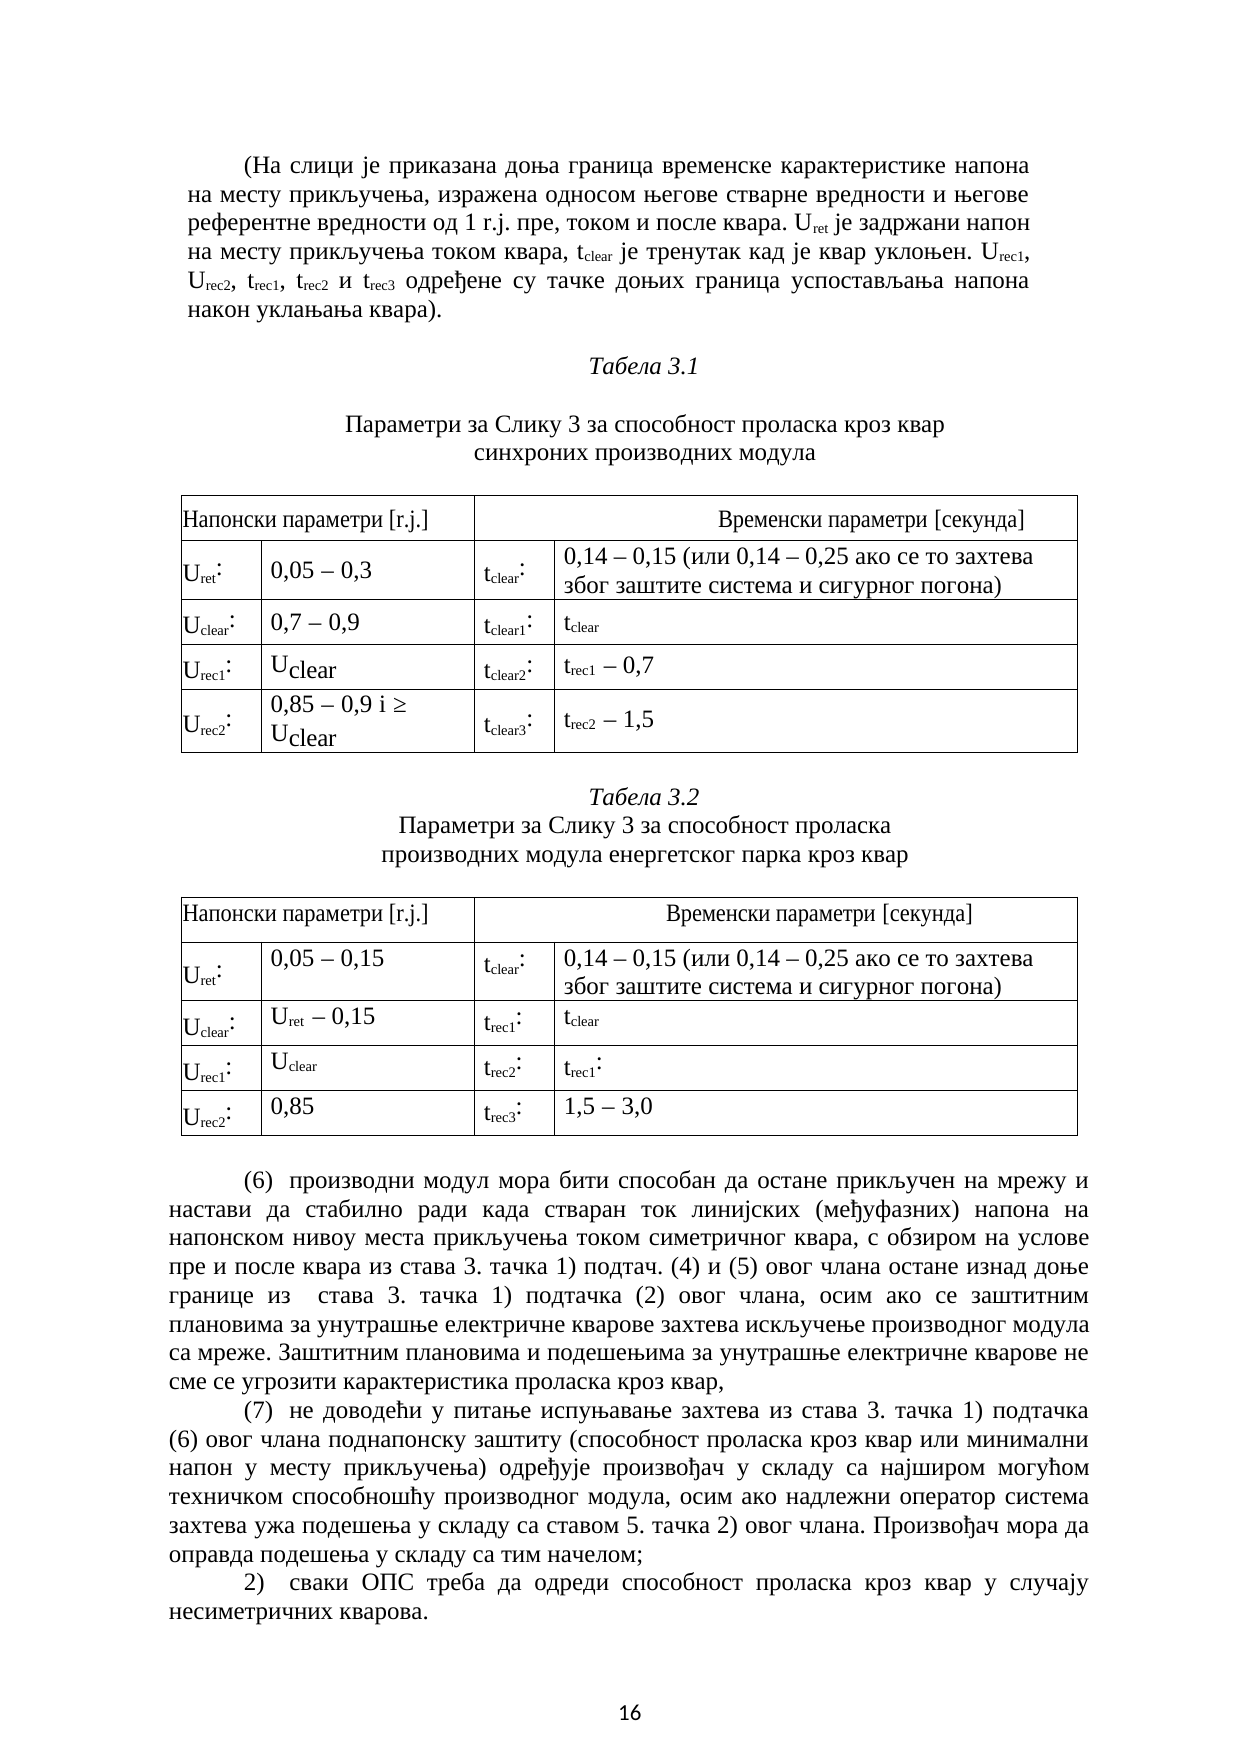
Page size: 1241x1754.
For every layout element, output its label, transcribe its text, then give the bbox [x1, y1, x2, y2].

table_cell 0,85 [262, 1091, 474, 1135]
table_cell 1,5 – 3,0 [555, 1091, 1077, 1135]
table_cell trec2: [475, 1046, 554, 1090]
text Табела 3.2 [335, 782, 954, 810]
table_cell Urec1: [182, 645, 261, 688]
table_cell trec1: [555, 1046, 1077, 1090]
list не доводећи у питање испуњавање захтева из става 3. тачка 1) подтачка (6) овог члана поднапонску заштиту (способност проласка кроз квар или минимални напон у месту прикључења) одређује произвођач у складу са најширом могућом техничком способношћу производног модула, осим ако надлежни оператор система захтева ужа подешења у складу са ставом 5. тачка 2) овог члана. Произвођач мора да оправда подешења у складу са тим начелом; [169, 1395, 1090, 1567]
table_cell trec3: [475, 1091, 554, 1135]
table_cell Urec1: [182, 1046, 261, 1090]
table_cell Uret: [182, 541, 261, 598]
text (На слици је приказана доња граница временске карактеристике напона на месту прикључења, изражена односом његове стварне вредности и његове референтне вредности од 1 r.j. пре, током и после квара. Uret је задржани напон на месту прикључења током квара, tclear је тренутак кад је квар уклоњен. Urec1, Urec2, trec1, trec2 и trec3 одређене су тачке доњих граница успостављања напона након уклањања квара). [187, 150, 1030, 322]
list производни модул мора бити способан да остане прикључен на мрежу и настави да стабилно ради када стваран ток линијских (међуфазних) напона на напонском нивоу места прикључења током симетричног квара, с обзиром на услове пре и после квара из става 3. тачка 1) подтач. (4) и (5) овог члана остане изнад доње границе из става 3. тачка 1) подтачка (2) овог члана, осим ако се заштитним плановима за унутрашње електричне кварове захтева искључење производног модула са мреже. Заштитним плановима и подешењима за унутрашње електричне кварове не сме се угрозити карактеристика проласка кроз квар, [169, 1165, 1090, 1395]
table_cell 0,85 – 0,9 i ≥ Uclear [262, 690, 474, 752]
table_cell Uclear [262, 1046, 474, 1090]
table_cell trec1: [475, 1001, 554, 1045]
table_cell 0,7 – 0,9 [262, 600, 474, 643]
table_header Временски параметри [секунда] [475, 496, 1077, 540]
table_cell trec1 – 0,7 [555, 645, 1077, 688]
list сваки ОПС треба да одреди способност проласка кроз квар у случају несиметричних кварова. [169, 1567, 1090, 1625]
table_cell Urec2: [182, 690, 261, 752]
table_header Напонски параметри [r.ј.] [182, 898, 474, 942]
text Табела 3.1 [335, 351, 954, 380]
table_cell Urec2: [182, 1091, 261, 1135]
table_cell Uclear: [182, 600, 261, 643]
table_cell Uret: [182, 943, 261, 1000]
table_cell 0,14 – 0,15 (или 0,14 – 0,25 ако се то захтева због заштите система и сигурног погона) [555, 541, 1077, 598]
table_cell tclear [555, 600, 1077, 643]
table_cell trec2 – 1,5 [555, 690, 1077, 752]
table_cell Uclear [262, 645, 474, 688]
table_cell tclear3: [475, 690, 554, 752]
table_cell tclear1: [475, 600, 554, 643]
table_header Временски параметри [секунда] [475, 898, 1077, 942]
table_cell Uret – 0,15 [262, 1001, 474, 1045]
table_cell tclear2: [475, 645, 554, 688]
table_header Напонски параметри [r.ј.] [182, 496, 474, 540]
table_cell Uclear: [182, 1001, 261, 1045]
table_cell 0,05 – 0,15 [262, 943, 474, 1000]
table_cell tclear [555, 1001, 1077, 1045]
table_cell 0,05 – 0,3 [262, 541, 474, 598]
table_cell 0,14 – 0,15 (или 0,14 – 0,25 ако се то захтева због заштите система и сигурног погона) [555, 943, 1077, 1000]
text Параметри за Слику 3 за способност проласка кроз квар синхроних производних модула [335, 409, 954, 466]
table_cell tclear: [475, 943, 554, 1000]
table_cell tclear: [475, 541, 554, 598]
text Параметри за Слику 3 за способност проласка производних модула енергетског парка кроз квар [335, 810, 954, 868]
